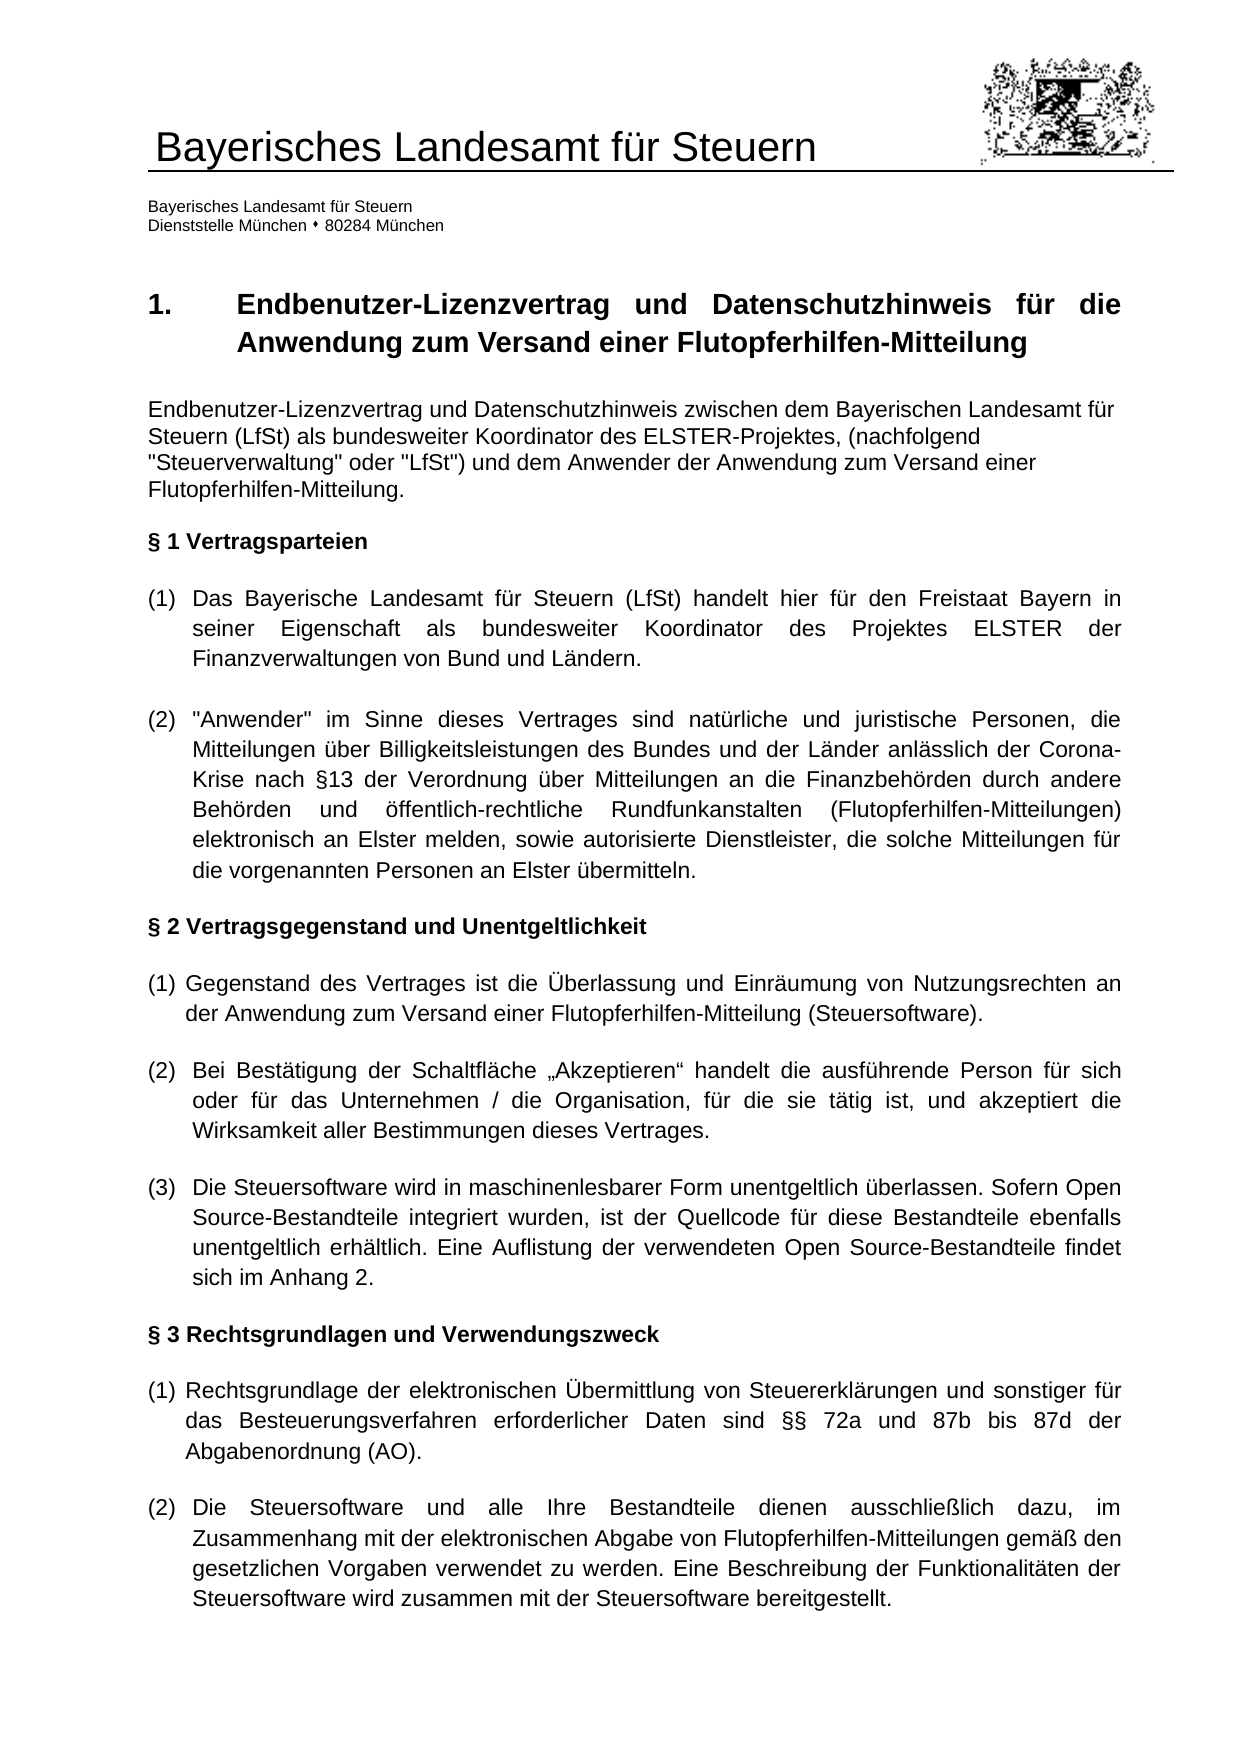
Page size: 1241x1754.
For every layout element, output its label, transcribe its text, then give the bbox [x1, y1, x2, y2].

list Die Steuersoftware und alle Ihre Bestandteile dienen ausschließlich dazu, im Zusammenhang mit der elektronischen Abgabe von Flutopferhilfen-Mitteilungen gemäß den gesetzlichen Vorgaben verwendet zu werden. Eine Beschreibung der Funktionalitäten der Steuersoftware wird zusammen mit der Steuersoftware bereitgestellt. [148, 1494, 1122, 1611]
list Rechtsgrundlage der elektronischen Übermittlung von Steuererklärungen und sonstiger für das Besteuerungsverfahren erforderlicher Daten sind §§ 72a und 87b bis 87d der Abgabenordnung (AO). [148, 1377, 1122, 1464]
list Die Steuersoftware wird in maschinenlesbarer Form unentgeltlich überlassen. Sofern Open Source-Bestandteile integriert wurden, ist der Quellcode für diese Bestandteile ebenfalls unentgeltlich erhältlich. Eine Auflistung der verwendeten Open Source-Bestandteile findet sich im Anhang 2. [148, 1173, 1122, 1291]
text § 1 Vertragsparteien [148, 528, 1122, 554]
list Gegenstand des Vertrages ist die Überlassung und Einräumung von Nutzungsrechten an der Anwendung zum Versand einer Flutopferhilfen-Mitteilung (Steuersoftware). [148, 970, 1122, 1026]
list Das Bayerische Landesamt für Steuern (LfSt) handelt hier für den Freistaat Bayern in seiner Eigenschaft als bundesweiter Koordinator des Projektes ELSTER der Finanzverwaltungen von Bund und Ländern. [148, 585, 1122, 672]
text § 3 Rechtsgrundlagen und Verwendungszweck [148, 1321, 1122, 1347]
list Bei Bestätigung der Schaltfläche „Akzeptieren“ handelt die ausführende Person für sich oder für das Unternehmen / die Organisation, für die sie tätig ist, und akzeptiert die Wirksamkeit aller Bestimmungen dieses Vertrages. [148, 1057, 1122, 1143]
text Endbenutzer-Lizenzvertrag und Datenschutzhinweis zwischen dem Bayerischen Landesamt für Steuern (LfSt) als bundesweiter Koordinator des ELSTER-Projektes, (nachfolgend "Steuerverwaltung" oder "LfSt") und dem Anwender der Anwendung zum Versand einer Flutopferhilfen-Mitteilung. [148, 396, 1122, 502]
text § 2 Vertragsgegenstand und Unentgeltlichkeit [148, 913, 1122, 939]
subtitle Endbenutzer-Lizenzvertrag und Datenschutzhinweis für die Anwendung zum Versand einer Flutopferhilfen-Mitteilung [148, 287, 1122, 359]
list "Anwender" im Sinne dieses Vertrages sind natürliche und juristische Personen, die Mitteilungen über Billigkeitsleistungen des Bundes und der Länder anlässlich der Corona-Krise nach §13 der Verordnung über Mitteilungen an die Finanzbehörden durch andere Behörden und öffentlich-rechtliche Rundfunkanstalten (Flutopferhilfen-Mitteilungen) elektronisch an Elster melden, sowie autorisierte Dienstleister, die solche Mitteilungen für die vorgenannten Personen an Elster übermitteln. [148, 706, 1122, 883]
